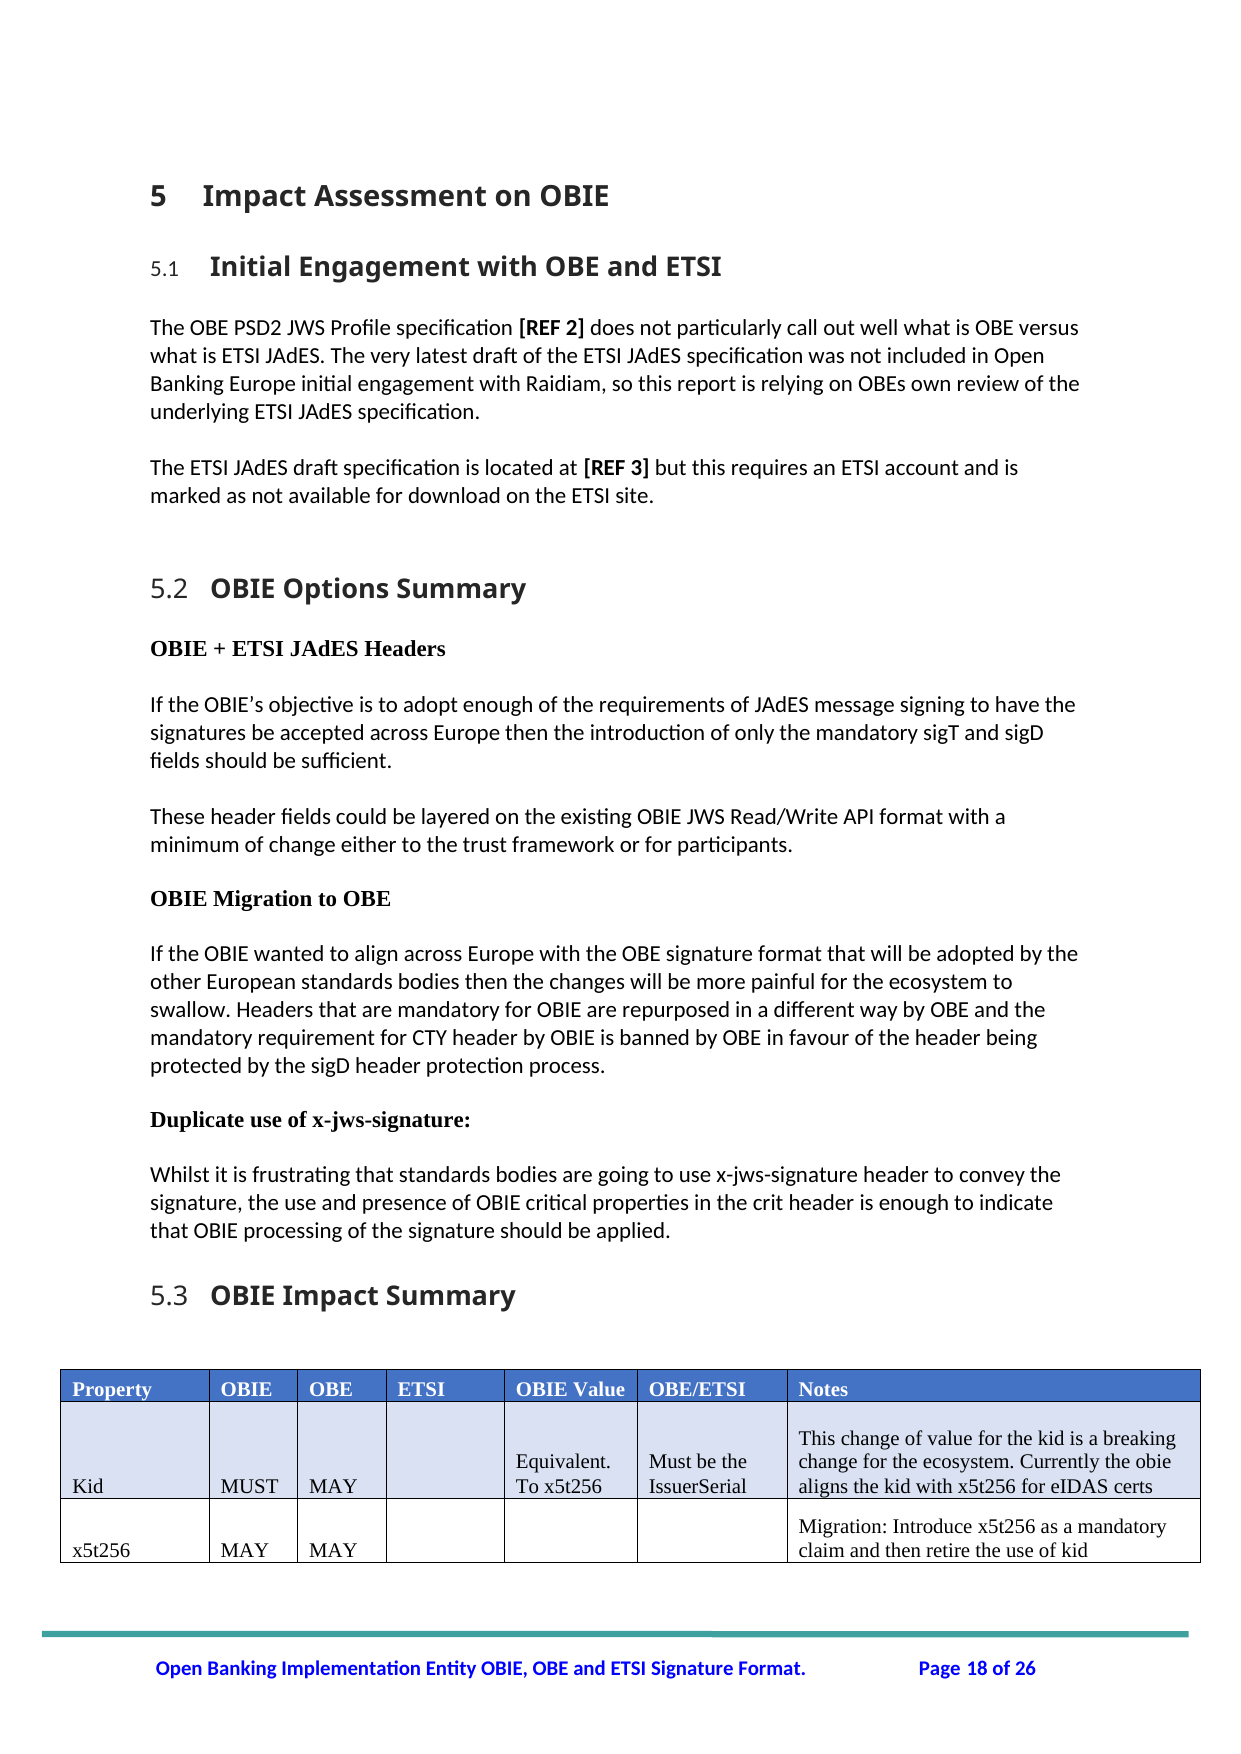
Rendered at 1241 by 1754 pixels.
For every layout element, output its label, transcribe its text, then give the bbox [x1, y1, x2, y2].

table_cell [638, 1499, 787, 1562]
text Duplicate use of x-jws-signature: [150, 1106, 1090, 1132]
text If the OBIE wanted to align across Europe with the OBE signature format that will be adopted by the other European standards bodies then the changes will be more painful for the ecosystem to swallow. Headers that are mandatory for OBIE are repurposed in a different way by OBE and the mandatory requirement for CTY header by OBIE is banned by OBE in favour of the header being protected by the sigD header protection process. [150, 939, 1090, 1079]
text OBIE + ETSI JAdES Headers [150, 635, 1090, 662]
text If the OBIE’s objective is to adopt enough of the requirements of JAdES message signing to have the signatures be accepted across Europe then the introduction of only the mandatory sigT and sigD fields should be sufficient. [150, 690, 1090, 774]
table_cell Equivalent. To x5t256 [505, 1402, 637, 1498]
table_cell x5t256 [61, 1499, 209, 1562]
table_cell Must be the IssuerSerial [638, 1402, 787, 1498]
subtitle Impact Assessment on OBIE [150, 175, 1090, 215]
table_cell Migration: Introduce x5t256 as a mandatory claim and then retire the use of kid [788, 1499, 1200, 1562]
subtitle OBIE Options Summary [150, 569, 1090, 606]
table_header Property [61, 1370, 209, 1401]
table_cell MAY [298, 1402, 386, 1498]
text OBIE Migration to OBE [150, 885, 1090, 911]
text These header fields could be layered on the existing OBIE JWS Read/Write API format with a minimum of change either to the trust framework or for participants. [150, 802, 1090, 858]
text The OBE PSD2 JWS Profile specification [REF 2] does not particularly call out well what is OBE versus what is ETSI JAdES. The very latest draft of the ETSI JAdES specification was not included in Open Banking Europe initial engagement with Raidiam, so this report is relying on OBEs own review of the underlying ETSI JAdES specification. [150, 313, 1090, 425]
table_cell [505, 1499, 637, 1562]
text The ETSI JAdES draft specification is located at [REF 3] but this requires an ETSI account and is marked as not available for download on the ETSI site. [150, 453, 1090, 509]
table_cell [387, 1499, 504, 1562]
subtitle Initial Engagement with OBE and ETSI [150, 248, 1090, 284]
table_cell This change of value for the kid is a breaking change for the ecosystem. Currently the obie aligns the kid with x5t256 for eIDAS certs [788, 1402, 1200, 1498]
table_header OBE [298, 1370, 386, 1401]
table_cell MAY [298, 1499, 386, 1562]
subtitle OBIE Impact Summary [150, 1276, 1090, 1313]
table_cell MUST [210, 1402, 297, 1498]
table_cell [387, 1402, 504, 1498]
table_header OBE/ETSI [638, 1370, 787, 1401]
text Whilst it is frustrating that standards bodies are going to use x-jws-signature header to convey the signature, the use and presence of OBIE critical properties in the crit header is enough to indicate that OBIE processing of the signature should be applied. [150, 1160, 1090, 1244]
table_header Notes [788, 1370, 1200, 1401]
table_header OBIE [210, 1370, 297, 1401]
table_cell Kid [61, 1402, 209, 1498]
table_cell MAY [210, 1499, 297, 1562]
table_header OBIE Value [505, 1370, 637, 1401]
table_header ETSI [387, 1370, 504, 1401]
